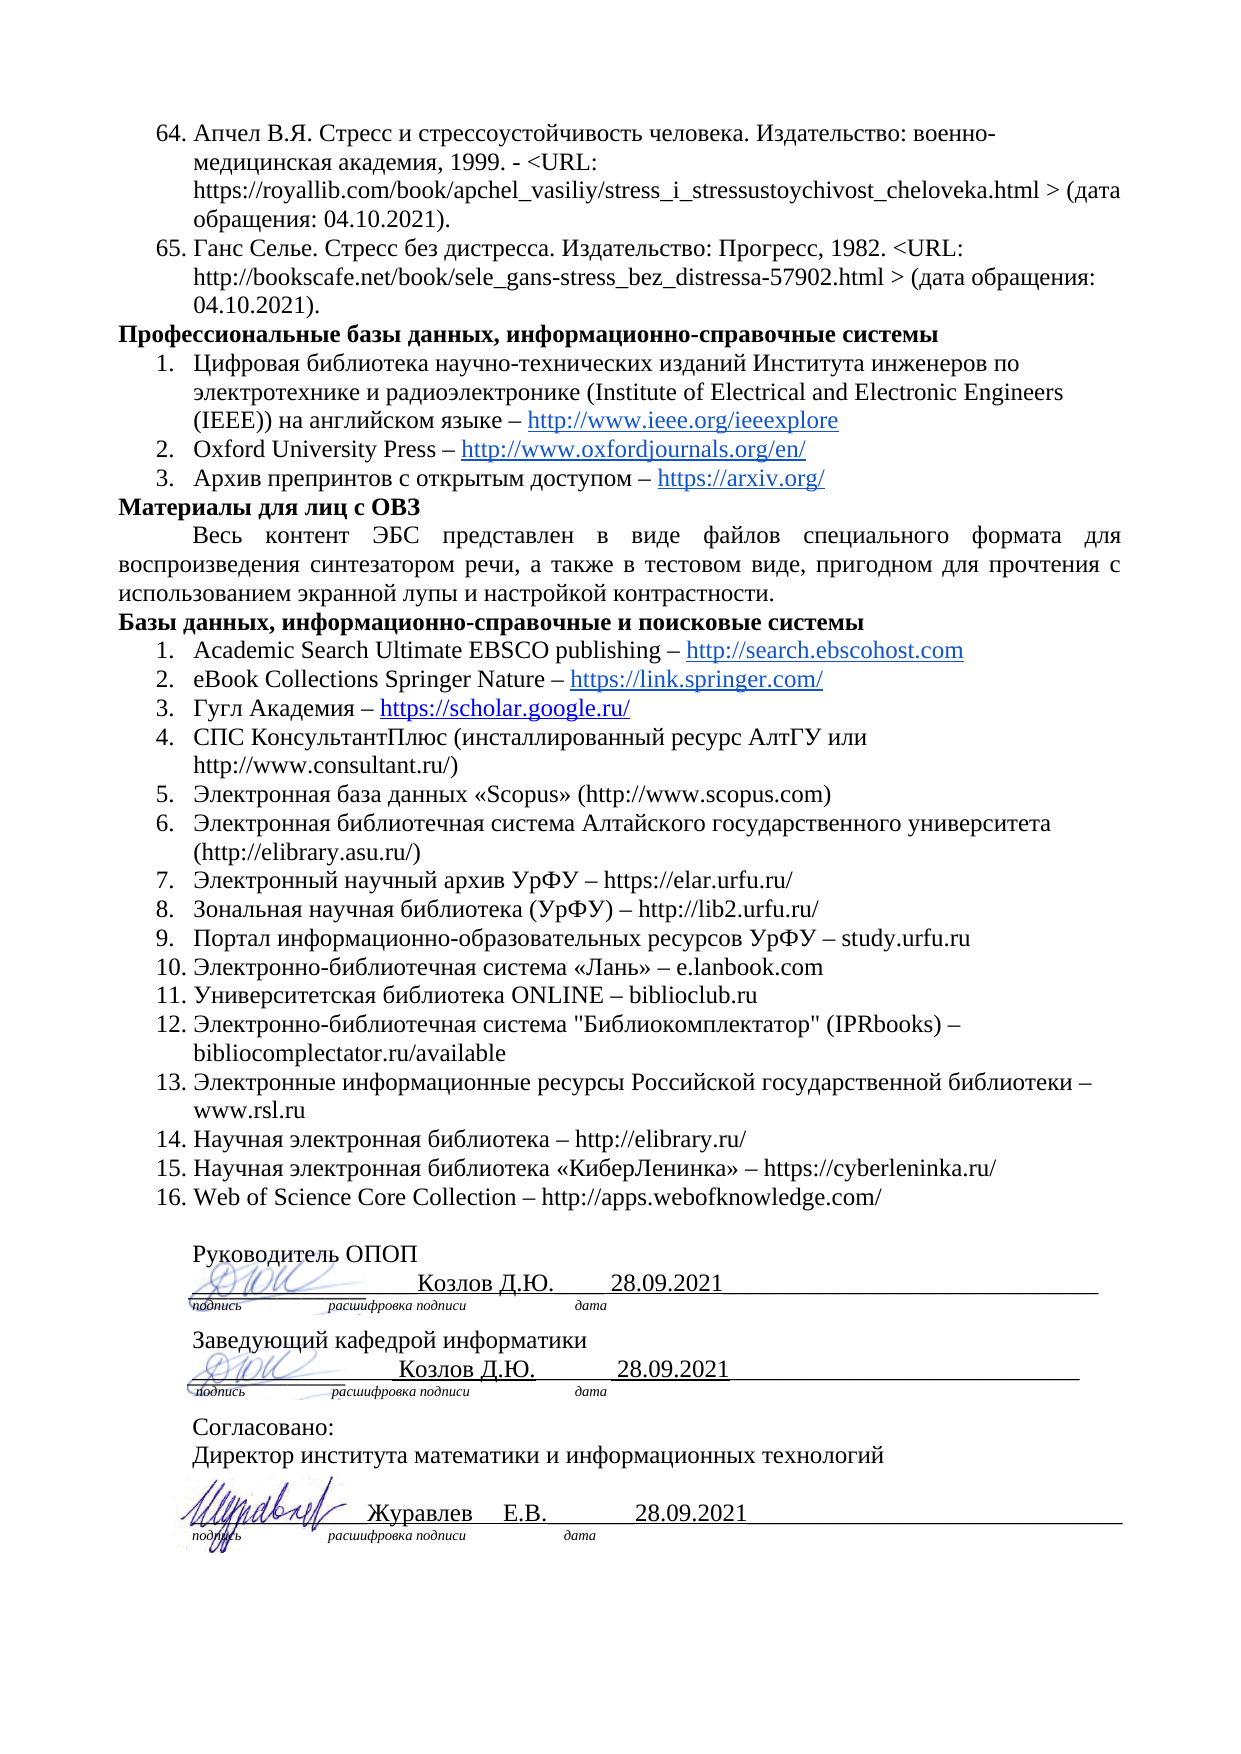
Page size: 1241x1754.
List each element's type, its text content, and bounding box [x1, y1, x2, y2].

text Заведующий кафедрой информатики [118, 1326, 1122, 1354]
list Электронный научный архив УрФУ – https://elar.urfu.ru/ [156, 866, 1122, 894]
list Электронно-библиотечная система "Библиокомплектатор" (IPRbooks) – bibliocomplectator.ru/available [156, 1009, 1122, 1067]
list Гугл Академия – https://scholar.google.ru/ [156, 693, 1122, 722]
text Руководитель ОПОП [118, 1239, 1122, 1268]
list Цифровая библиотека научно-технических изданий Института инженеров по электротехнике и радиоэлектронике (Institute of Electrical and Electronic Engineers (IEEE)) на английском языке – http://www.ieee.org/ieeexplore [156, 348, 1122, 434]
list Электронная библиотечная система Алтайского государственного университета (http://elibrary.asu.ru/) [156, 808, 1122, 866]
list СПС КонсультантПлюс (инсталлированный ресурс АлтГУ или http://www.consultant.ru/) [156, 722, 1122, 779]
text Профессиональные базы данных, информационно-справочные системы [118, 319, 1122, 348]
list Научная электронная библиотека – http://elibrary.ru/ [156, 1124, 1122, 1153]
text подпись расшифровка подписи дата [118, 1383, 1122, 1412]
list Электронные информационные ресурсы Российской государственной библиотеки – www.rsl.ru [156, 1067, 1122, 1124]
text Материалы для лиц с ОВЗ [118, 492, 1122, 521]
list Зональная научная библиотека (УрФУ) – http://lib2.urfu.ru/ [156, 894, 1122, 923]
text Базы данных, информационно-справочные и поисковые системы [118, 607, 1122, 636]
text подпись расшифровка подписи дата [118, 1297, 1122, 1326]
list Архив препринтов с открытым доступом – https://arxiv.org/ [156, 463, 1122, 492]
text Директор института математики и информационных технологий [118, 1441, 1122, 1469]
list Научная электронная библиотека «КиберЛенинка» – https://cyberleninka.ru/ [156, 1153, 1122, 1182]
list Web of Science Core Collection – http://apps.webofknowledge.com/ [156, 1182, 1122, 1211]
picture [172, 1470, 351, 1498]
list Университетская библиотека ONLINE – biblioclub.ru [156, 981, 1122, 1009]
text ________________ Козлов Д.Ю.______ 28.09.2021____________________________ [118, 1354, 1122, 1383]
list Электронно-библиотечная система «Лань» – e.lanbook.com [156, 952, 1122, 981]
list Oxford University Press – http://www.oxfordjournals.org/en/ [156, 434, 1122, 463]
list Портал информационно-образовательных ресурсов УрФУ – study.urfu.ru [156, 923, 1122, 952]
text Весь контент ЭБС представлен в виде файлов специального формата для воспроизведения синтезатором речи, а также в тестовом виде, пригодном для прочтения с использованием экранной лупы и настройкой контрастности. [118, 521, 1122, 607]
text Согласовано: [118, 1412, 1122, 1441]
list Academic Search Ultimate EBSCO publishing – http://search.ebscohost.com [156, 636, 1122, 664]
list Электронная база данных «Scopus» (http://www.scopus.com) [156, 779, 1122, 808]
text ______________Журавлев Е.В._______28.09.2021______________________________ подпись расшифровка подписи дата [118, 1498, 1122, 1556]
list Апчел В.Я. Стресс и стрессоустойчивость человека. Издательство: военно-медицинская академия, 1999. - <URL: https://royallib.com/book/apchel_vasiliy/stress_i_stressustoychivost_cheloveka.html ˃ (дата обращения: 04.10.2021). [156, 118, 1122, 233]
text __________________Козлов Д.Ю.____ 28.09.2021______________________________ [118, 1268, 1122, 1297]
list Ганс Селье. Стресс без дистресса. Издательство: Прогресс, 1982. <URL: http://bookscafe.net/book/sele_gans-stress_bez_distressa-57902.html ˃ (дата обращения: 04.10.2021). [156, 233, 1122, 319]
list eBook Collections Springer Nature – https://link.springer.com/ [156, 664, 1122, 693]
